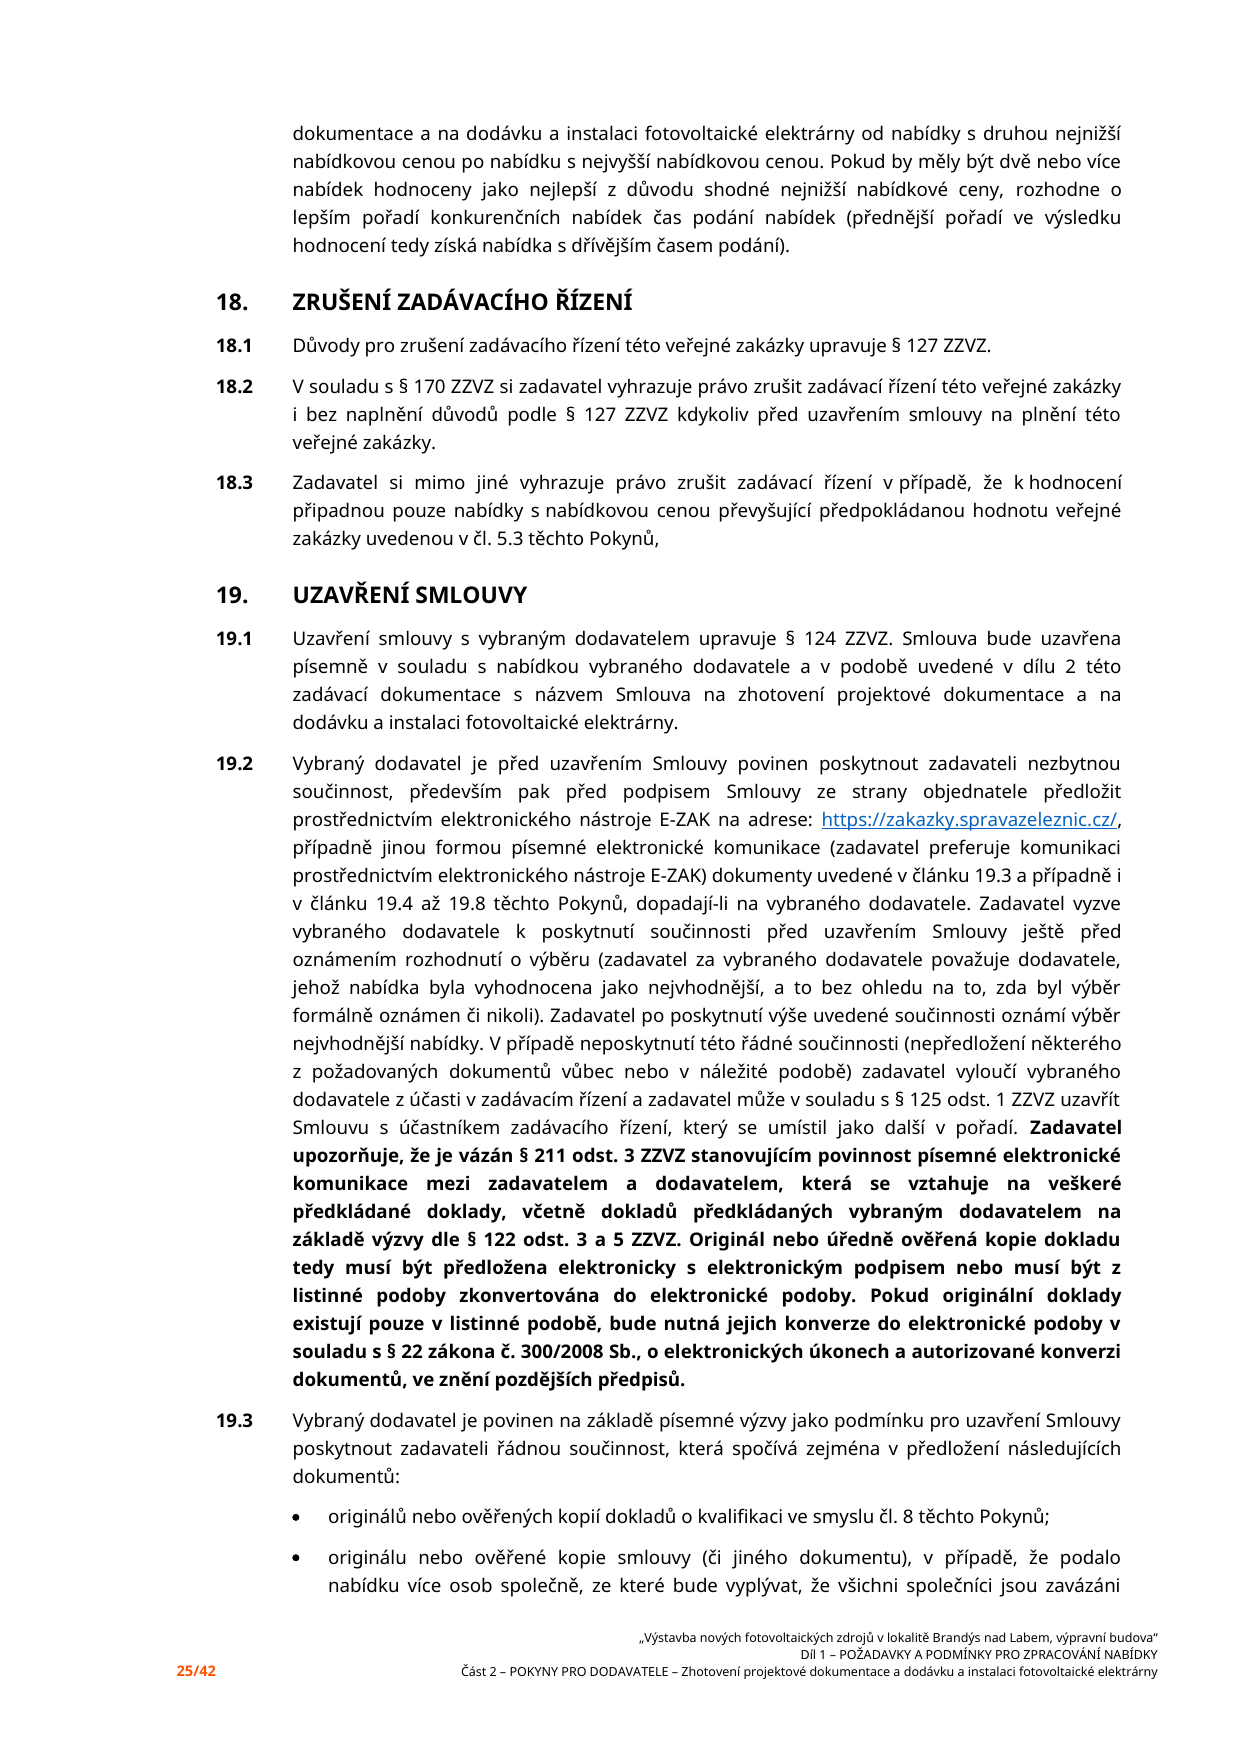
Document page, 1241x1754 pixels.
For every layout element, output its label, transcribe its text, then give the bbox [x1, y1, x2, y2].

text originálů nebo ověřených kopií dokladů o kvalifikaci ve smyslu čl. 8 těchto Pokynů; [292, 1504, 1122, 1529]
text V souladu s § 170 ZZVZ si zadavatel vyhrazuje právo zrušit zadávací řízení této veřejné zakázky i bez naplnění důvodů podle § 127 ZZVZ kdykoliv před uzavřením smlouvy na plnění této veřejné zakázky. [216, 373, 1122, 455]
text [292, 1544, 1122, 1598]
text Vybraný dodavatel je povinen na základě písemné výzvy jako podmínku pro uzavření Smlouvy poskytnout zadavateli řádnou součinnost, která spočívá zejména v předložení následujících dokumentů: [216, 1407, 1122, 1489]
text UZAVŘENÍ SMLOUVY [216, 579, 1122, 610]
text ZRUŠENÍ ZADÁVACÍHO ŘÍZENÍ [216, 286, 1122, 317]
text Zadavatel si mimo jiné vyhrazuje právo zrušit zadávací řízení v případě, že k hodnocení připadnou pouze nabídky s nabídkovou cenou převyšující předpokládanou hodnotu veřejné zakázky uvedenou v čl. 5.3 těchto Pokynů, [216, 470, 1122, 551]
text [216, 121, 1122, 258]
text Uzavření smlouvy s vybraným dodavatelem upravuje § 124 ZZVZ. Smlouva bude uzavřena písemně v souladu s nabídkou vybraného dodavatele a v podobě uvedené v dílu 2 této zadávací dokumentace s názvem Smlouva na zhotovení projektové dokumentace a na dodávku a instalaci fotovoltaické elektrárny. [216, 626, 1122, 735]
text Důvody pro zrušení zadávacího řízení této veřejné zakázky upravuje § 127 ZZVZ. [216, 333, 1122, 358]
text Vybraný dodavatel je před uzavřením Smlouvy povinen poskytnout zadavateli nezbytnou součinnost, především pak před podpisem Smlouvy ze strany objednatele předložit prostřednictvím elektronického nástroje E-ZAK na adrese: https://zakazky.spravazeleznic.cz/, případně jinou formou písemné elektronické komunikace (zadavatel preferuje komunikaci prostřednictvím elektronického nástroje E-ZAK) dokumenty uvedené v článku 19.3 a případně i v článku 19.4 až 19.8 těchto Pokynů, dopadají-li na vybraného dodavatele. Zadavatel vyzve vybraného dodavatele k poskytnutí součinnosti před uzavřením Smlouvy ještě před oznámením rozhodnutí o výběru (zadavatel za vybraného dodavatele považuje dodavatele, jehož nabídka byla vyhodnocena jako nejvhodnější, a to bez ohledu na to, zda byl výběr formálně oznámen či nikoli). Zadavatel po poskytnutí výše uvedené součinnosti oznámí výběr nejvhodnější nabídky. V případě neposkytnutí této řádné součinnosti (nepředložení některého z požadovaných dokumentů vůbec nebo v náležité podobě) zadavatel vyloučí vybraného dodavatele z účasti v zadávacím řízení a zadavatel může v souladu s § 125 odst. 1 ZZVZ uzavřít Smlouvu s účastníkem zadávacího řízení, který se umístil jako další v pořadí. Zadavatel upozorňuje, že je vázán § 211 odst. 3 ZZVZ stanovujícím povinnost písemné elektronické komunikace mezi zadavatelem a dodavatelem, která se vztahuje na veškeré předkládané doklady, včetně dokladů předkládaných vybraným dodavatelem na základě výzvy dle § 122 odst. 3 a 5 ZZVZ. Originál nebo úředně ověřená kopie dokladu tedy musí být předložena elektronicky s elektronickým podpisem nebo musí být z listinné podoby zkonvertována do elektronické podoby. Pokud originální doklady existují pouze v listinné podobě, bude nutná jejich konverze do elektronické podoby v souladu s § 22 zákona č. 300/2008 Sb., o elektronických úkonech a autorizované konverzi dokumentů, ve znění pozdějších předpisů. [216, 750, 1122, 1392]
